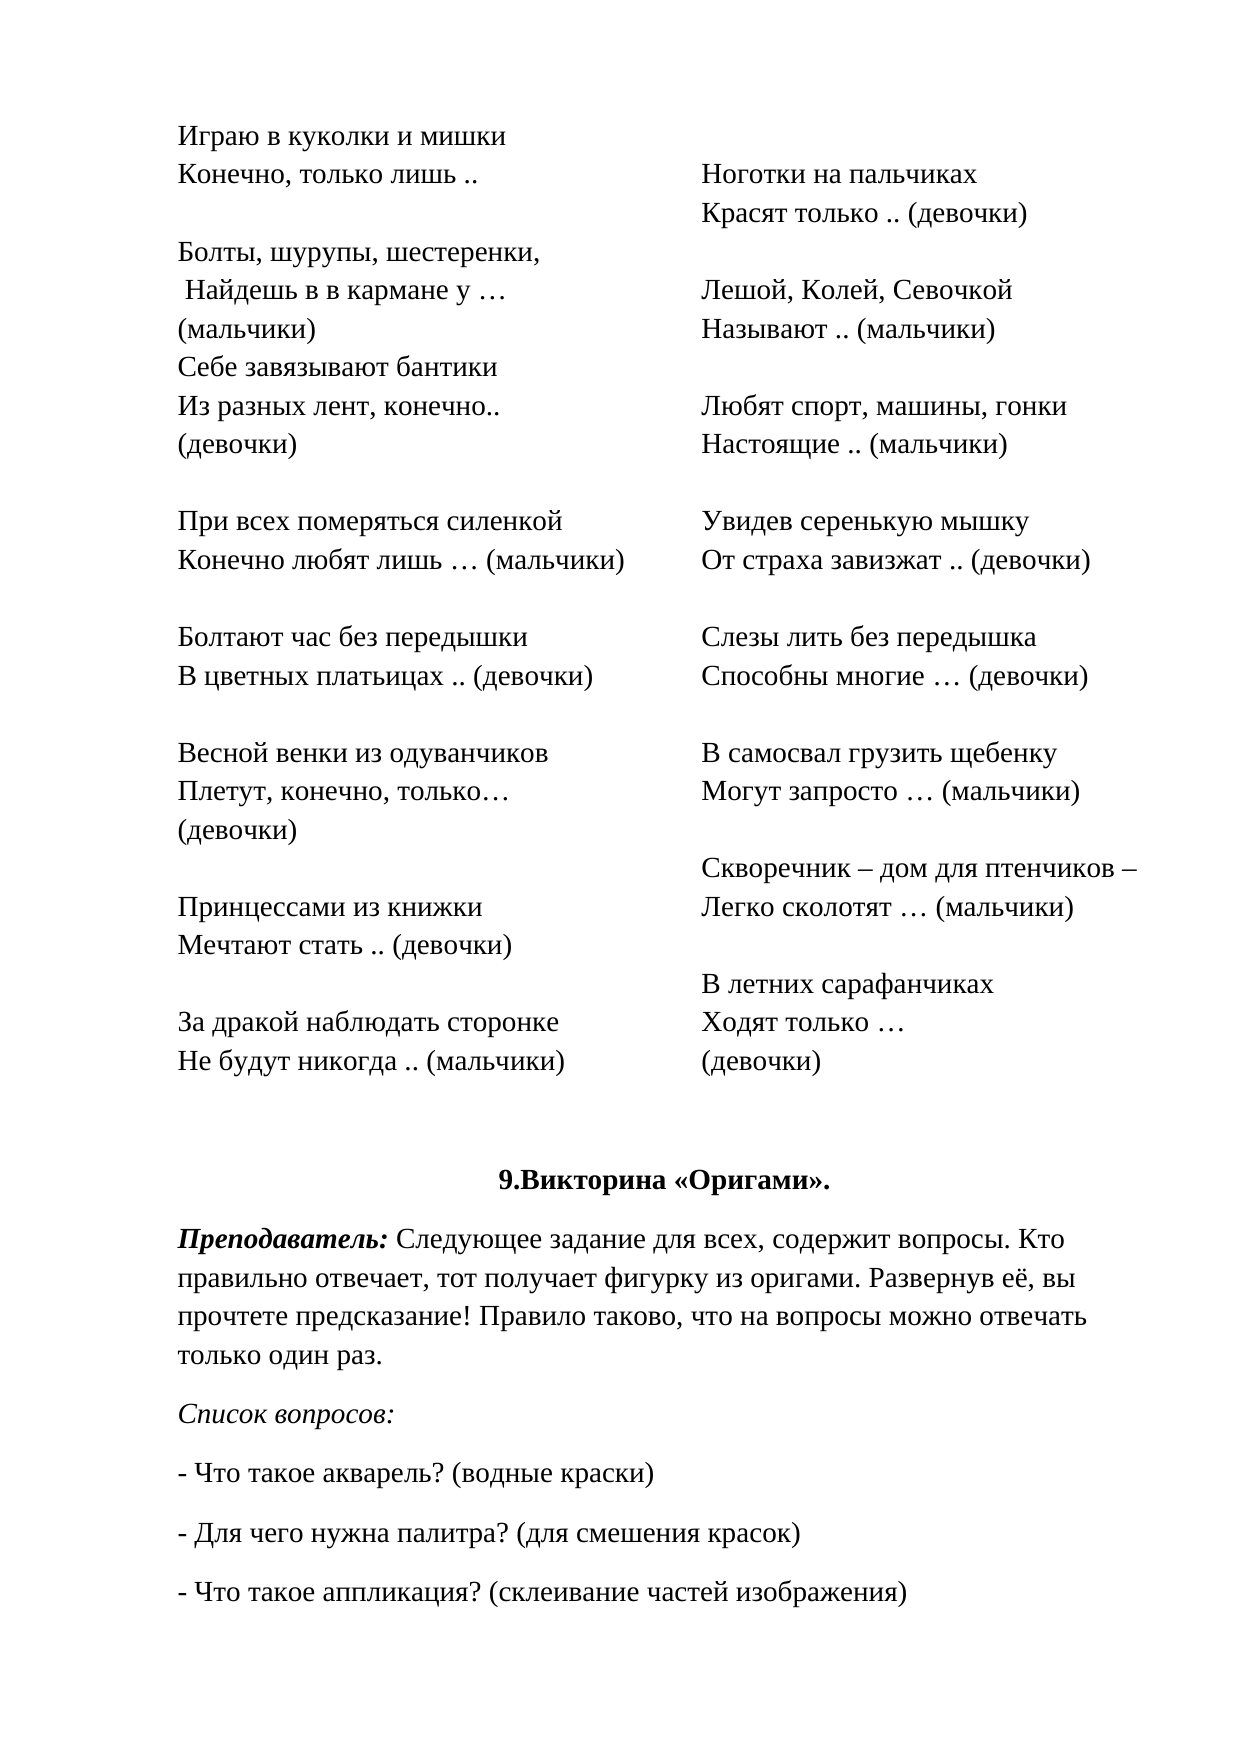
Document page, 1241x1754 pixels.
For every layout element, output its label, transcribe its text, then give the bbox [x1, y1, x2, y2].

text Ноготки на пальчиках [701, 157, 1152, 190]
text Принцессами из книжки [177, 889, 627, 922]
text Красят только .. (девочки) [701, 195, 1152, 229]
text Болтают час без передышки [177, 619, 627, 653]
text В цветных платьицах .. (девочки) [177, 658, 627, 691]
text Список вопросов: [177, 1396, 1152, 1430]
text Настоящие .. (мальчики) [701, 426, 1152, 460]
text Легко сколотят … (мальчики) [701, 889, 1152, 922]
text В самосвал грузить щебенку [701, 735, 1152, 768]
text Преподаватель: Следующее задание для всех, содержит вопросы. Кто правильно отвечает, тот получает фигурку из оригами. Развернув её, вы прочтете предсказание! Правило таково, что на вопросы можно отвечать только один раз. [177, 1221, 1152, 1370]
text Способны многие … (девочки) [701, 658, 1152, 691]
text Болты, шурупы, шестеренки, [177, 234, 627, 267]
text Любят спорт, машины, гонки [701, 388, 1152, 421]
text Себе завязывают бантики [177, 349, 627, 383]
text Называют .. (мальчики) [701, 311, 1152, 344]
text При всех померяться силенкой [177, 503, 627, 537]
text Мечтают стать .. (девочки) [177, 927, 627, 961]
text 9.Викторина «Оригами». [177, 1162, 1152, 1195]
text В летних сарафанчиках [701, 966, 1152, 999]
text Могут запросто … (мальчики) [701, 773, 1152, 807]
text Слезы лить без передышка [701, 619, 1152, 653]
text - Что такое акварель? (водные краски) [177, 1456, 1152, 1489]
text Из разных лент, конечно.. (девочки) [177, 388, 627, 460]
text (девочки) [701, 1043, 1152, 1077]
text Плетут, конечно, только… (девочки) [177, 773, 627, 845]
text Лешой, Колей, Севочкой [701, 272, 1152, 306]
text Весной венки из одуванчиков [177, 735, 627, 768]
text Не будут никогда .. (мальчики) [177, 1043, 627, 1077]
text За дракой наблюдать сторонке [177, 1004, 627, 1038]
text Конечно любят лишь … (мальчики) [177, 542, 627, 576]
text Найдешь в в кармане у … (мальчики) [177, 272, 627, 344]
text - Для чего нужна палитра? (для смешения красок) [177, 1515, 1152, 1548]
text От страха завизжат .. (девочки) [701, 542, 1152, 576]
text Увидев серенькую мышку [701, 503, 1152, 537]
text Ходят только … [701, 1004, 1152, 1038]
text Конечно, только лишь .. [177, 157, 627, 190]
text Играю в куколки и мишки [177, 118, 627, 152]
text Скворечник – дом для птенчиков – [701, 850, 1152, 884]
text - Что такое аппликация? (склеивание частей изображения) [177, 1574, 1152, 1608]
